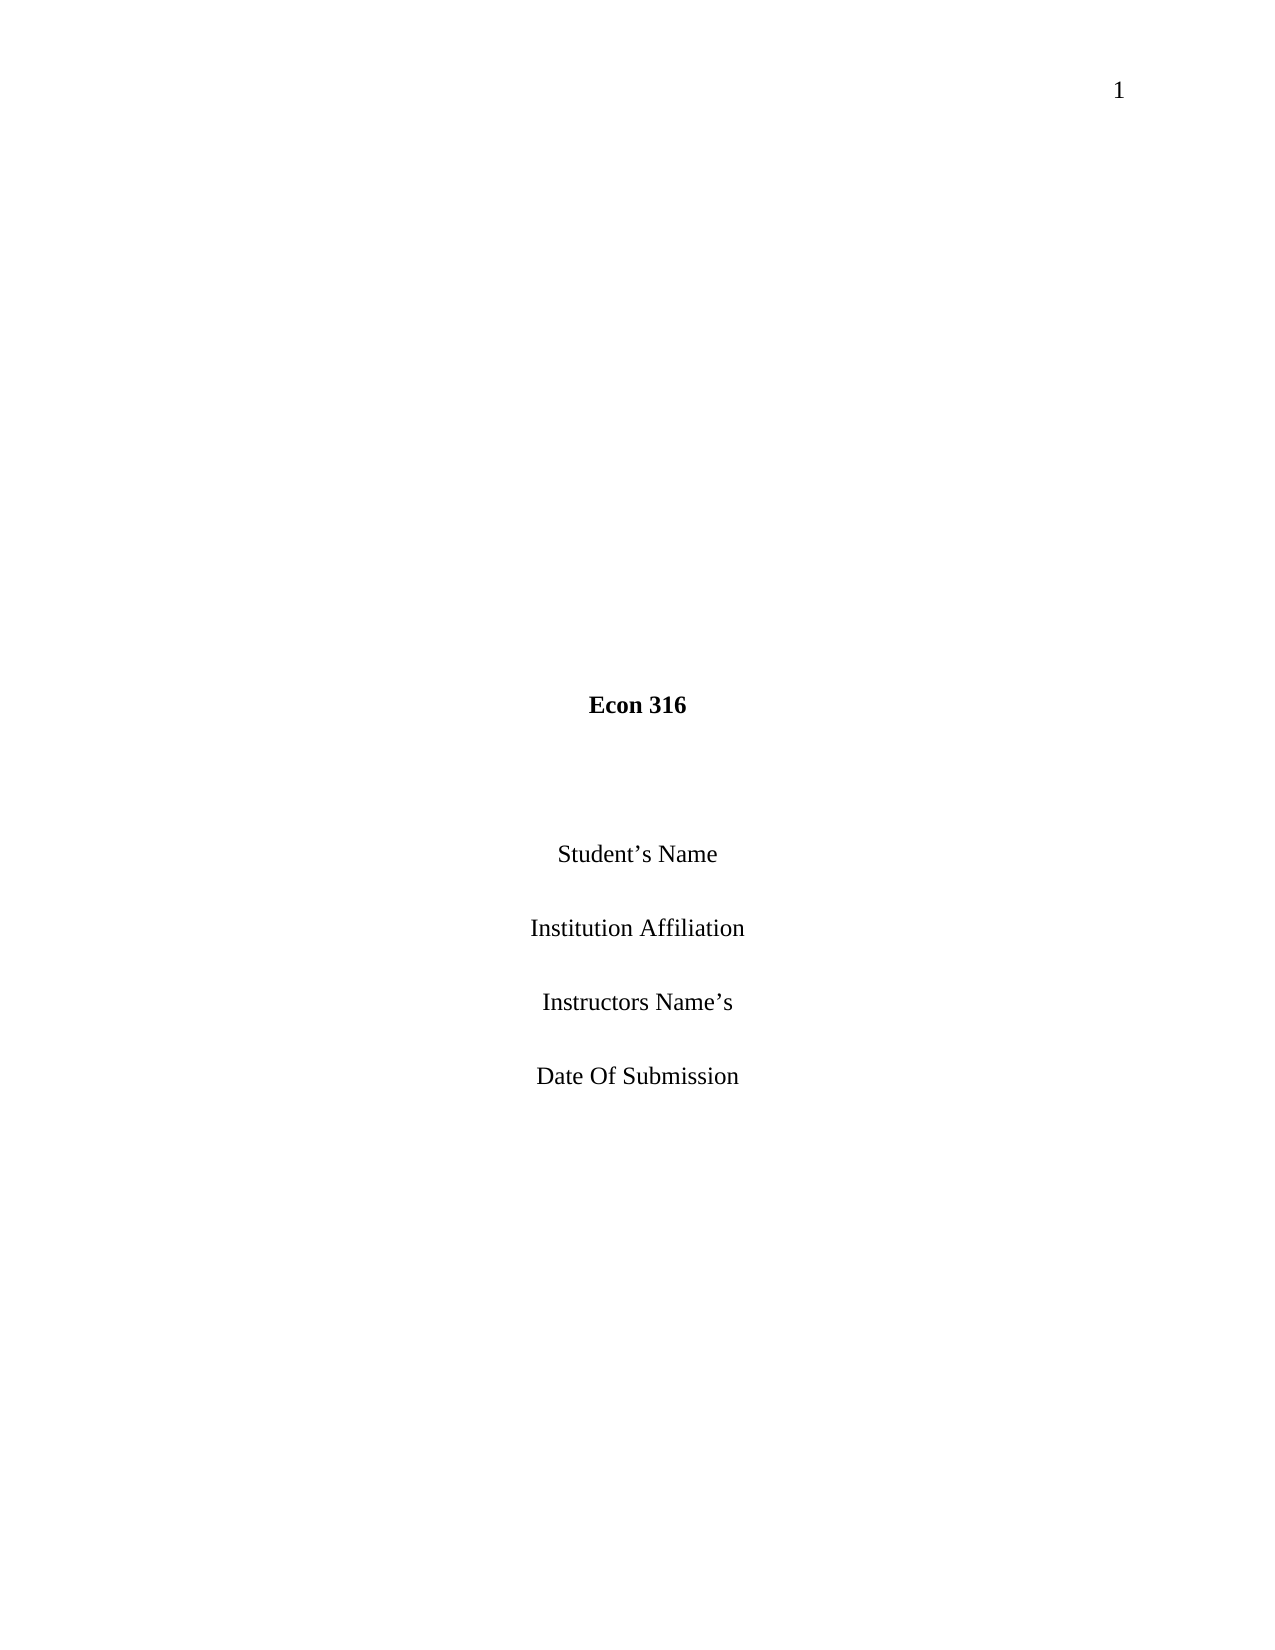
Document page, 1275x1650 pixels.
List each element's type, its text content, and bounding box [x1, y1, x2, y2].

text Institution Affiliation [150, 913, 1125, 942]
text Econ 316 [150, 690, 1125, 719]
text Date Of Submission [150, 1061, 1125, 1090]
text Instructors Name’s [150, 987, 1125, 1016]
text Student’s Name [150, 839, 1125, 867]
